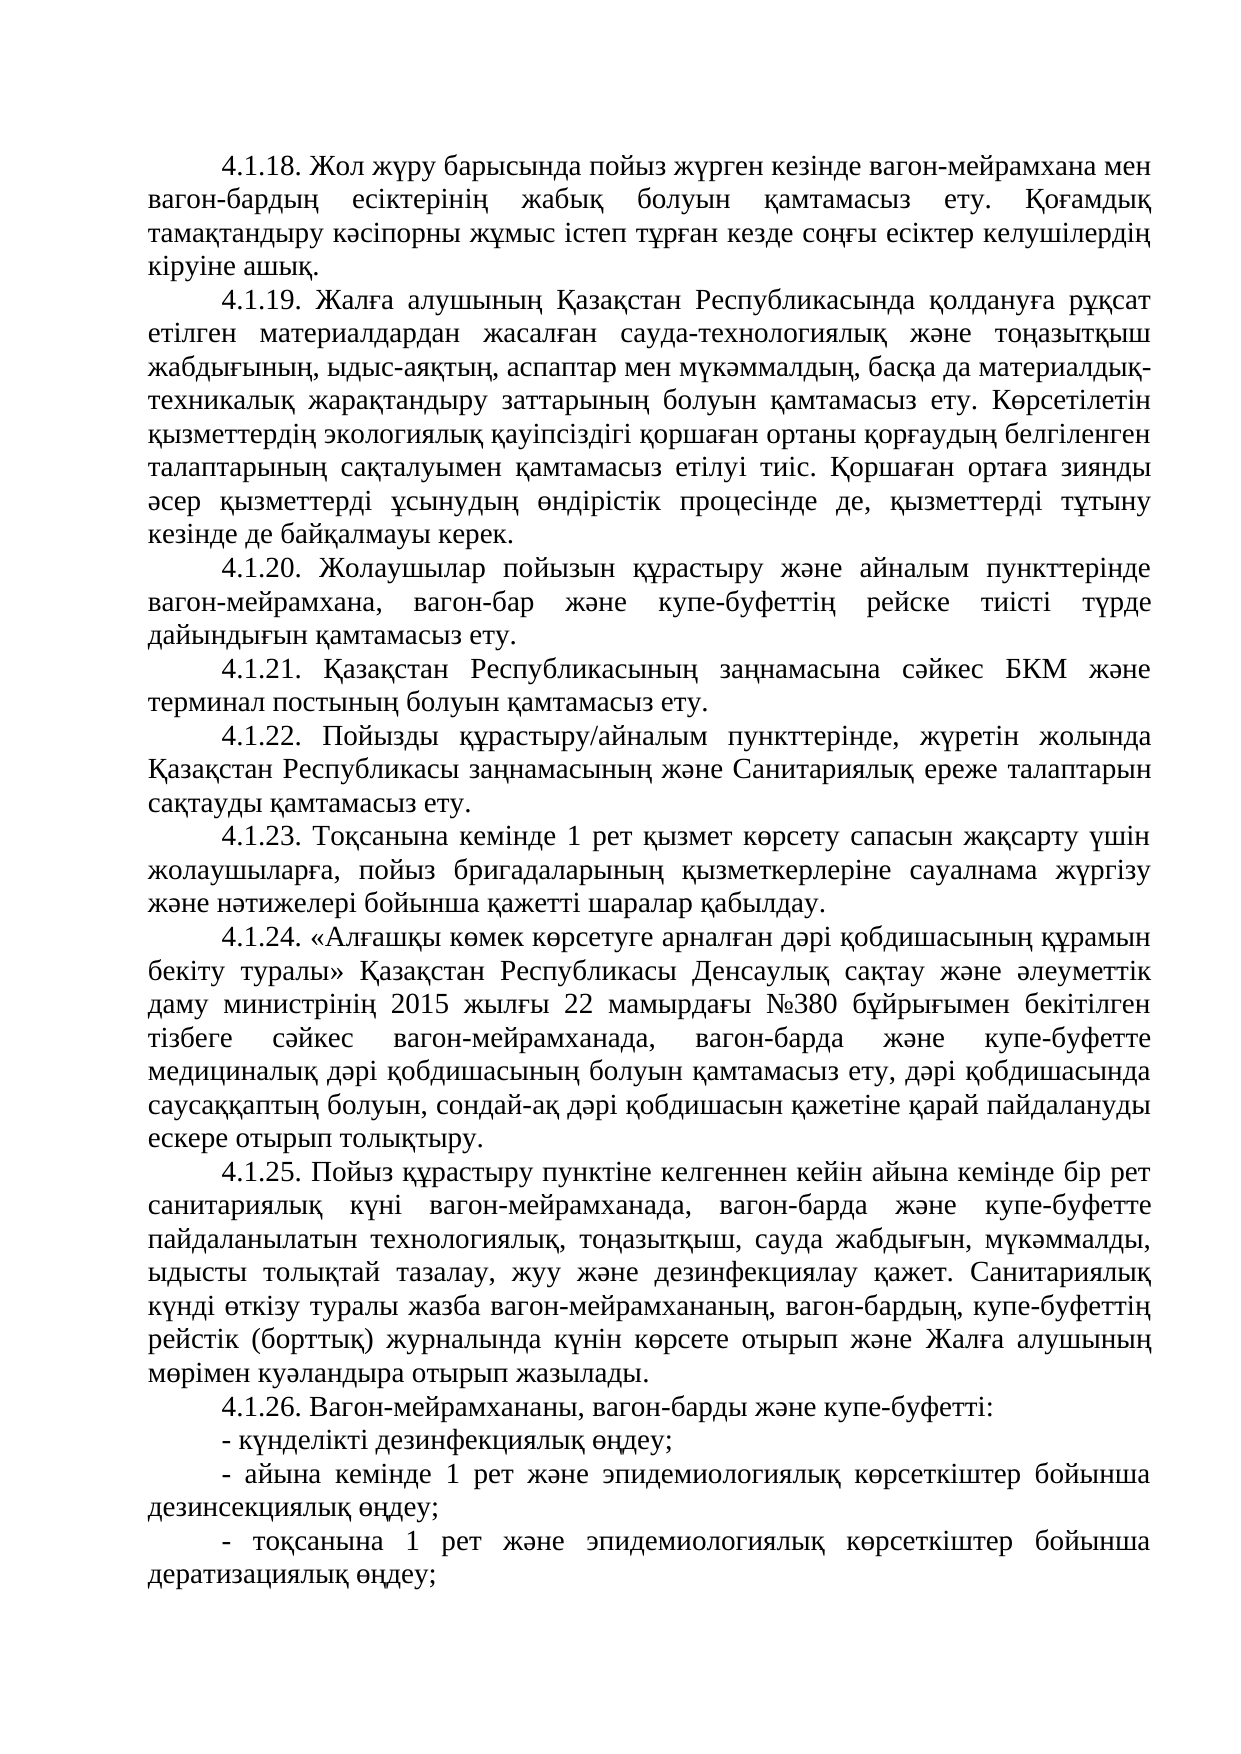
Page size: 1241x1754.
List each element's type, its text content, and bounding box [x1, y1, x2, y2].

list 4.1.23. Тоқсанына кемінде 1 рет қызмет көрсету сапасын жақсарту үшін жолаушыларға, пойыз бригадаларының қызметкерлеріне сауалнама жүргізу және нәтижелері бойынша қажетті шаралар қабылдау. [148, 818, 1152, 919]
list - тоқсанына 1 рет және эпидемиологиялық көрсеткіштер бойынша дератизациялық өңдеу; [148, 1523, 1152, 1590]
list 4.1.25. Пойыз құрастыру пунктіне келгеннен кейін айына кемінде бір рет санитариялық күні вагон-мейрамханада, вагон-барда және купе-буфетте пайдаланылатын технологиялық, тоңазытқыш, сауда жабдығын, мүкәммалды, ыдысты толықтай тазалау, жуу және дезинфекциялау қажет. Санитариялық күнді өткізу туралы жазба вагон-мейрамхананың, вагон-бардың, купе-буфеттің рейстік (борттық) журналында күнін көрсете отырып және Жалға алушының мөрімен куәландыра отырып жазылады. [148, 1154, 1152, 1389]
list - айына кемінде 1 рет және эпидемиологиялық көрсеткіштер бойынша дезинсекциялық өңдеу; [148, 1456, 1152, 1523]
list 4.1.24. «Алғашқы көмек көрсетуге арналған дәрі қобдишасының құрамын бекіту туралы» Қазақстан Республикасы Денсаулық сақтау және әлеуметтік даму министрінің 2015 жылғы 22 мамырдағы №380 бұйрығымен бекітілген тізбеге сәйкес вагон-мейрамханада, вагон-барда және купе-буфетте медициналық дәрі қобдишасының болуын қамтамасыз ету, дәрі қобдишасында саусаққаптың болуын, сондай-ақ дәрі қобдишасын қажетіне қарай пайдалануды ескере отырып толықтыру. [148, 919, 1152, 1154]
list 4.1.22. Пойызды құрастыру/айналым пункттерінде, жүретін жолында Қазақстан Республикасы заңнамасының және Санитариялық ереже талаптарын сақтауды қамтамасыз ету. [148, 718, 1152, 818]
list - күнделікті дезинфекциялық өңдеу; [221, 1422, 1152, 1456]
list 4.1.21. Қазақстан Республикасының заңнамасына сәйкес БКМ және терминал постының болуын қамтамасыз ету. [148, 651, 1152, 718]
list 4.1.26. Вагон-мейрамхананы, вагон-барды және купе-буфетті: [148, 1389, 1152, 1422]
list 4.1.20. Жолаушылар пойызын құрастыру және айналым пункттерінде вагон-мейрамхана, вагон-бар және купе-буфеттің рейске тиісті түрде дайындығын қамтамасыз ету. [148, 550, 1152, 651]
list 4.1.18. Жол жүру барысында пойыз жүрген кезінде вагон-мейрамхана мен вагон-бардың есіктерінің жабық болуын қамтамасыз ету. Қоғамдық тамақтандыру кәсіпорны жұмыс істеп тұрған кезде соңғы есіктер келушілердің кіруіне ашық. [148, 148, 1152, 282]
list 4.1.19. Жалға алушының Қазақстан Республикасында қолдануға рұқсат етілген материалдардан жасалған сауда-технологиялық және тоңазытқыш жабдығының, ыдыс-аяқтың, аспаптар мен мүкәммалдың, басқа да материалдық-техникалық жарақтандыру заттарының болуын қамтамасыз ету. Көрсетілетін қызметтердің экологиялық қауіпсіздігі қоршаған ортаны қорғаудың белгіленген талаптарының сақталуымен қамтамасыз етілуі тиіс. Қоршаған ортаға зиянды әсер қызметтерді ұсынудың өндірістік процесінде де, қызметтерді тұтыну кезінде де байқалмауы керек. [148, 282, 1152, 550]
